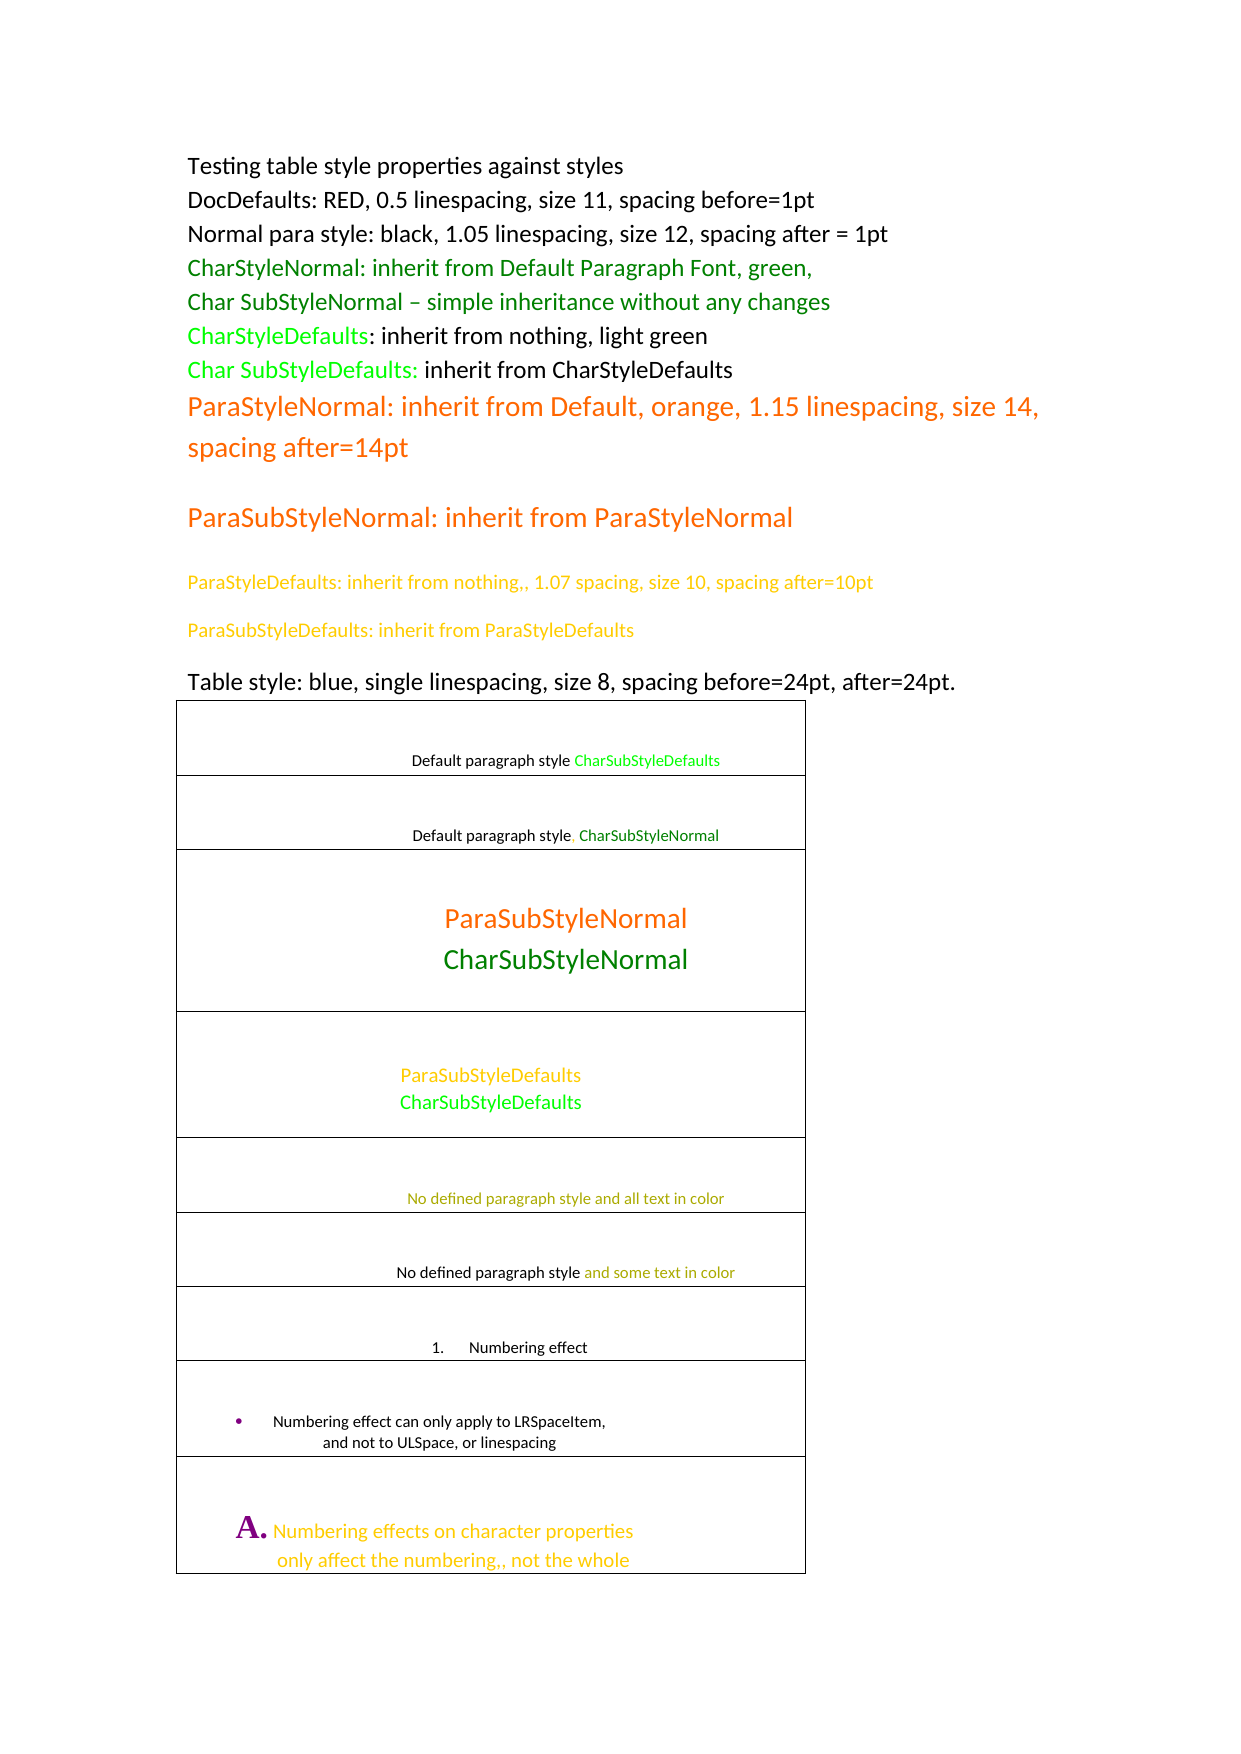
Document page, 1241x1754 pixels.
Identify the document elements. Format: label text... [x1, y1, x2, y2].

text ParaStyleNormal: inherit from Default, orange, 1.15 linespacing, size 14, spacing after=14pt [187, 388, 1053, 465]
table_cell No defined paragraph style and some text in color [177, 1213, 805, 1286]
text Char SubStyleDefaults: inherit from CharStyleDefaults [187, 354, 1053, 385]
text CharStyleNormal: inherit from Default Paragraph Font, green, [187, 252, 1053, 283]
text CharStyleDefaults: inherit from nothing, light green [187, 320, 1053, 351]
text ParaSubStyleDefaults: inherit from ParaStyleDefaults [187, 618, 903, 643]
table_cell Default paragraph style, CharSubStyleNormal [177, 776, 805, 849]
table_cell No defined paragraph style and all text in color [177, 1138, 805, 1212]
table_cell ParaSubStyleDefaults CharSubStyleDefaults [177, 1012, 805, 1137]
text ParaStyleDefaults: inherit from nothing,, 1.07 spacing, size 10, spacing after=10pt [187, 569, 903, 595]
text DocDefaults: RED, 0.5 linespacing, size 11, spacing before=1pt [187, 184, 1053, 214]
text Table style: blue, single linespacing, size 8, spacing before=24pt, after=24pt. [187, 666, 1053, 696]
text Normal para style: black, 1.05 linespacing, size 12, spacing after = 1pt [187, 218, 1053, 249]
table_cell Numbering effect [177, 1287, 805, 1360]
text ParaSubStyleNormal: inherit from ParaStyleNormal [187, 499, 1053, 535]
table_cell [177, 1457, 805, 1572]
text Char SubStyleNormal – simple inheritance without any changes [187, 286, 1053, 317]
table_cell ParaSubStyleNormal CharSubStyleNormal [177, 850, 805, 1011]
table_header Default paragraph style CharSubStyleDefaults [177, 701, 805, 774]
table_cell Numbering effect can only apply to LRSpaceItem, and not to ULSpace, or linespacing [177, 1361, 805, 1456]
text Testing table style properties against styles [187, 150, 1053, 181]
